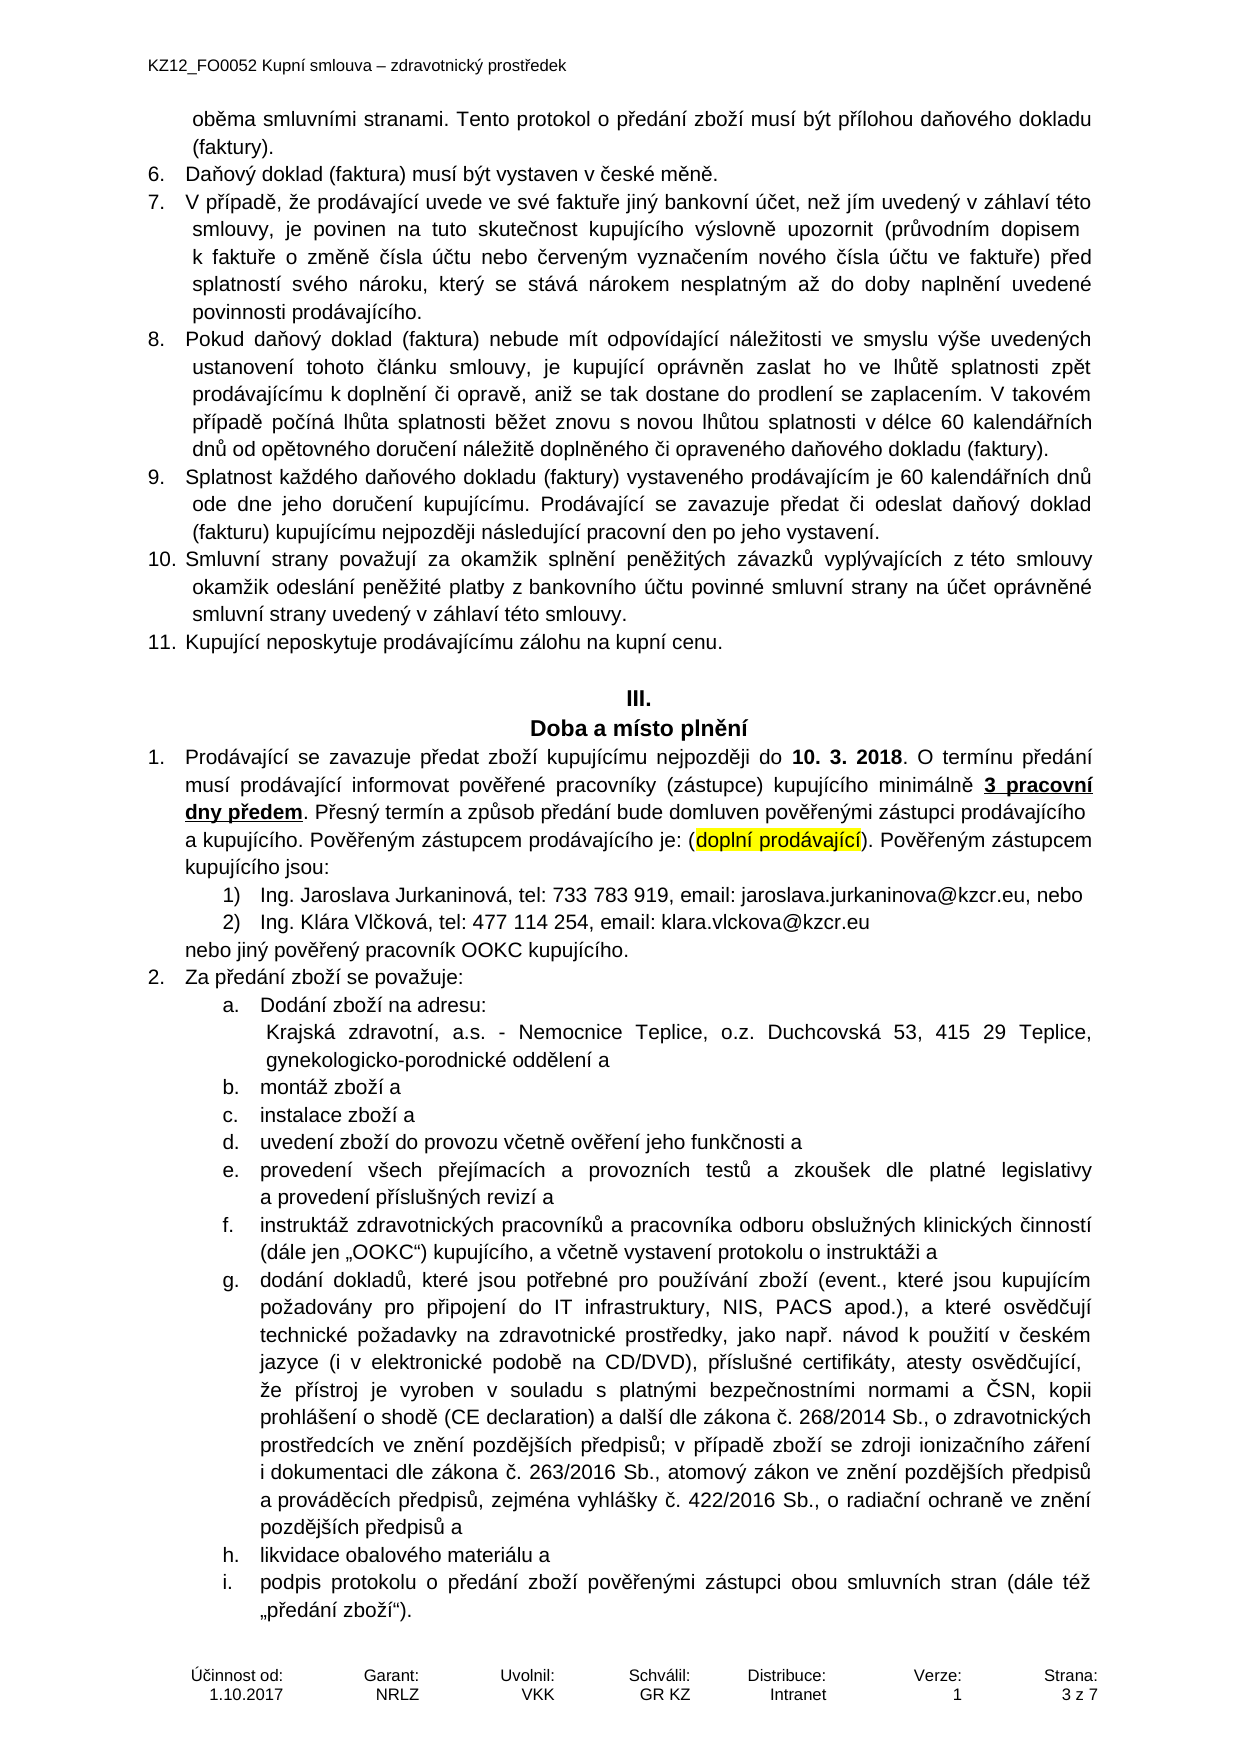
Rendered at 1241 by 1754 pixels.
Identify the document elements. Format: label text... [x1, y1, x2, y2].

list Ing. Klára Vlčková, tel: 477 114 254, email: klara.vlckova@kzcr.eu [222, 910, 1093, 934]
list instruktáž zdravotnických pracovníků a pracovníka odboru obslužných klinických činností (dále jen „OOKC“) kupujícího, a včetně vystavení protokolu o instruktáži a [222, 1212, 1093, 1264]
list podpis protokolu o předání zboží pověřenými zástupci obou smluvních stran (dále též „předání zboží“). [222, 1570, 1093, 1621]
list Ing. Jaroslava Jurkaninová, tel: 733 783 919, email: jaroslava.jurkaninova@kzcr.eu, nebo [222, 882, 1093, 906]
subtitle Doba a místo plnění [185, 715, 1093, 741]
list Za předání zboží se považuje: [148, 965, 1093, 989]
list Daňový doklad (faktura) musí být vystaven v české měně. [148, 162, 1093, 186]
list Prodávající se zavazuje předat zboží kupujícímu nejpozději do 10. 3. 2018. O termínu předání musí prodávající informovat pověřené pracovníky (zástupce) kupujícího minimálně 3 pracovní dny předem. Přesný termín a způsob předání bude domluven pověřenými zástupci prodávajícího a kupujícího. Pověřeným zástupcem prodávajícího je: (doplní prodávající). Pověřeným zástupcem kupujícího jsou: [148, 745, 1093, 879]
list instalace zboží a [222, 1102, 1093, 1126]
list V případě, že prodávající uvede ve své faktuře jiný bankovní účet, než jím uvedený v záhlaví této smlouvy, je povinen na tuto skutečnost kupujícího výslovně upozornit (průvodním dopisem k faktuře o změně čísla účtu nebo červeným vyznačením nového čísla účtu ve faktuře) před splatností svého nároku, který se stává nárokem nesplatným až do doby naplnění uvedené povinnosti prodávajícího. [148, 189, 1093, 323]
list provedení všech přejímacích a provozních testů a zkoušek dle platné legislativy a provedení příslušných revizí a [222, 1157, 1093, 1209]
list dodání dokladů, které jsou potřebné pro používání zboží (event., které jsou kupujícím požadovány pro připojení do IT infrastruktury, NIS, PACS apod.), a které osvědčují technické požadavky na zdravotnické prostředky, jako např. návod k použití v českém jazyce (i v elektronické podobě na CD/DVD), příslušné certifikáty, atesty osvědčující, že přístroj je vyroben v souladu s platnými bezpečnostními normami a ČSN, kopii prohlášení o shodě (CE declaration) a další dle zákona č. 268/2014 Sb., o zdravotnických prostředcích ve znění pozdějších předpisů; v případě zboží se zdroji ionizačního záření i dokumentaci dle zákona č. 263/2016 Sb., atomový zákon ve znění pozdějších předpisů a prováděcích předpisů, zejména vyhlášky č. 422/2016 Sb., o radiační ochraně ve znění pozdějších předpisů a [222, 1267, 1093, 1539]
text Krajská zdravotní, a.s. - Nemocnice Teplice, o.z. Duchcovská 53, 415 29 Teplice, gynekologicko-porodnické oddělení a [266, 1020, 1093, 1071]
text nebo jiný pověřený pracovník OOKC kupujícího. [185, 937, 1093, 961]
list Dodání zboží na adresu: [222, 992, 1093, 1016]
text III. [185, 684, 1093, 711]
list Kupující neposkytuje prodávajícímu zálohu na kupní cenu. [148, 629, 1093, 653]
list uvedení zboží do provozu včetně ověření jeho funkčnosti a [222, 1130, 1093, 1154]
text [192, 107, 1093, 158]
list Smluvní strany považují za okamžik splnění peněžitých závazků vyplývajících z této smlouvy okamžik odeslání peněžité platby z bankovního účtu povinné smluvní strany na účet oprávněné smluvní strany uvedený v záhlaví této smlouvy. [148, 547, 1093, 626]
list Pokud daňový doklad (faktura) nebude mít odpovídající náležitosti ve smyslu výše uvedených ustanovení tohoto článku smlouvy, je kupující oprávněn zaslat ho ve lhůtě splatnosti zpět prodávajícímu k doplnění či opravě, aniž se tak dostane do prodlení se zaplacením. V takovém případě počíná lhůta splatnosti běžet znovu s novou lhůtou splatnosti v délce 60 kalendářních dnů od opětovného doručení náležitě doplněného či opraveného daňového dokladu (faktury). [148, 327, 1093, 461]
list Splatnost každého daňového dokladu (faktury) vystaveného prodávajícím je 60 kalendářních dnů ode dne jeho doručení kupujícímu. Prodávající se zavazuje předat či odeslat daňový doklad (fakturu) kupujícímu nejpozději následující pracovní den po jeho vystavení. [148, 464, 1093, 543]
list likvidace obalového materiálu a [222, 1542, 1093, 1566]
list montáž zboží a [222, 1075, 1093, 1099]
